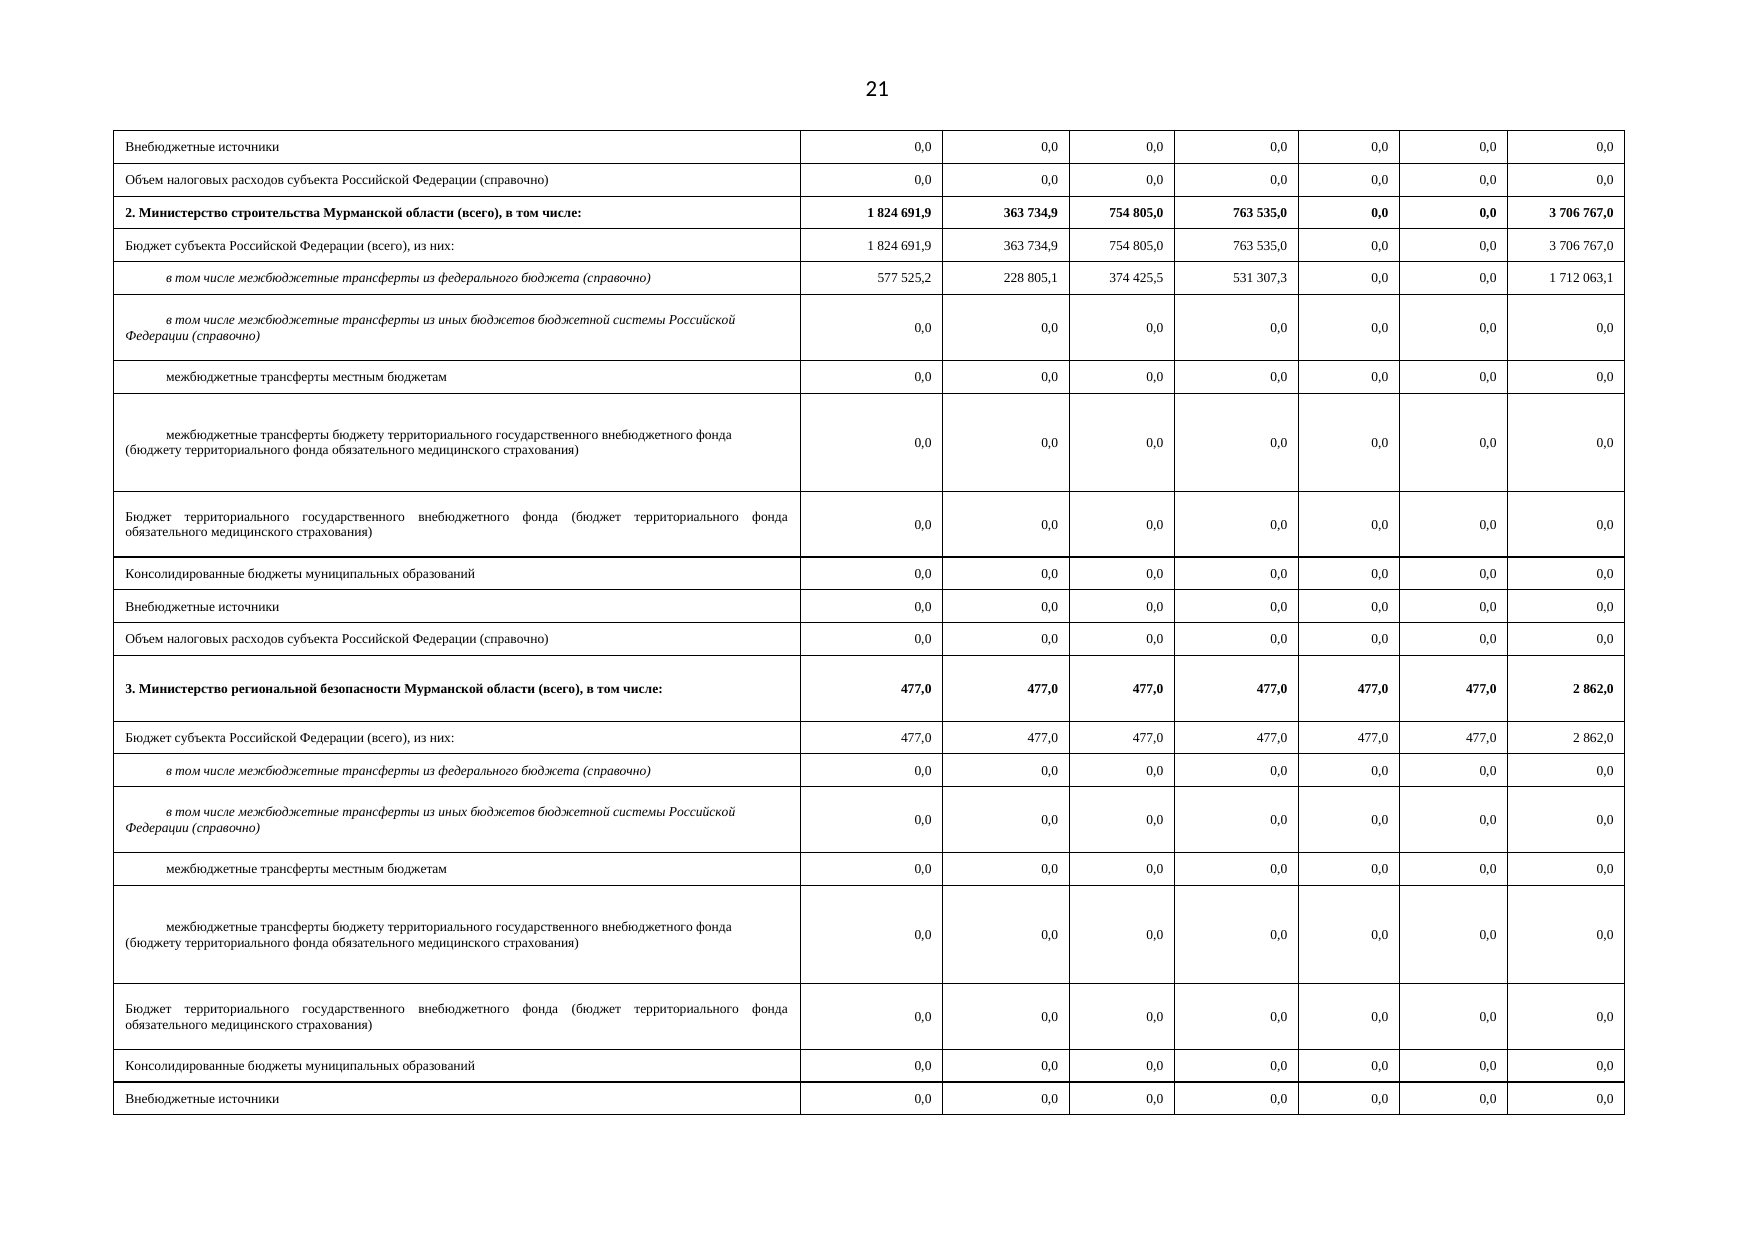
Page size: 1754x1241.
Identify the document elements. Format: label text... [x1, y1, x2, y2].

table_cell 0,0 [1175, 131, 1298, 163]
table_cell 0,0 [943, 623, 1069, 655]
table_cell 0,0 [1299, 361, 1399, 392]
table_cell 0,0 [1400, 361, 1507, 392]
table_cell 0,0 [1175, 361, 1298, 392]
table_cell 477,0 [1299, 722, 1399, 753]
table_cell Внебюджетные источники [114, 1083, 800, 1114]
table_cell Внебюджетные источники [114, 131, 800, 163]
table_cell 0,0 [1508, 886, 1624, 983]
table_cell 477,0 [943, 656, 1069, 721]
table_cell 0,0 [1400, 1050, 1507, 1081]
table_cell 0,0 [943, 754, 1069, 786]
table_cell 0,0 [1400, 394, 1507, 491]
table_cell 0,0 [1400, 262, 1507, 294]
table_cell 0,0 [1299, 131, 1399, 163]
table_cell 0,0 [1299, 590, 1399, 622]
table_cell 0,0 [1508, 394, 1624, 491]
table_cell Бюджет субъекта Российской Федерации (всего), из них: [114, 722, 800, 753]
table_cell 0,0 [1175, 754, 1298, 786]
table_cell межбюджетные трансферты местным бюджетам [114, 361, 800, 392]
table_cell 0,0 [1400, 197, 1507, 228]
table_cell 0,0 [1400, 787, 1507, 852]
table_cell 577 525,2 [801, 262, 942, 294]
table_cell 477,0 [1400, 656, 1507, 721]
table_cell 0,0 [1400, 754, 1507, 786]
table_cell 0,0 [943, 984, 1069, 1049]
table_cell 0,0 [1299, 558, 1399, 589]
table_cell 0,0 [1508, 164, 1624, 196]
table_cell 0,0 [1508, 131, 1624, 163]
table_cell 531 307,3 [1175, 262, 1298, 294]
table_cell 0,0 [943, 787, 1069, 852]
table_cell 0,0 [1070, 590, 1174, 622]
table_cell в том числе межбюджетные трансферты из федерального бюджета (справочно) [114, 262, 800, 294]
table_cell 2 862,0 [1508, 722, 1624, 753]
table_cell 0,0 [1508, 754, 1624, 786]
table_cell 0,0 [1175, 558, 1298, 589]
table_cell 0,0 [1070, 164, 1174, 196]
table_cell 0,0 [801, 492, 942, 556]
table_cell 0,0 [1070, 1083, 1174, 1114]
table_cell 0,0 [1175, 394, 1298, 491]
table_cell 0,0 [1299, 623, 1399, 655]
table_cell в том числе межбюджетные трансферты из иных бюджетов бюджетной системы Российской Федерации (справочно) [114, 787, 800, 852]
table_cell Бюджет субъекта Российской Федерации (всего), из них: [114, 229, 800, 261]
table_cell 1 712 063,1 [1508, 262, 1624, 294]
table_cell 3. Министерство региональной безопасности Мурманской области (всего), в том числе: [114, 656, 800, 721]
table_cell 0,0 [1299, 886, 1399, 983]
table_cell 0,0 [1400, 886, 1507, 983]
table_cell 363 734,9 [943, 197, 1069, 228]
table_cell 477,0 [1070, 722, 1174, 753]
table_cell 0,0 [1400, 623, 1507, 655]
table_cell Консолидированные бюджеты муниципальных образований [114, 558, 800, 589]
table_cell 0,0 [801, 984, 942, 1049]
table_cell 0,0 [1508, 853, 1624, 884]
table_cell 0,0 [1508, 492, 1624, 556]
table_cell 0,0 [943, 131, 1069, 163]
table_cell 0,0 [1508, 590, 1624, 622]
table_cell 0,0 [1070, 886, 1174, 983]
table_cell 0,0 [943, 295, 1069, 359]
table_cell 2. Министерство строительства Мурманской области (всего), в том числе: [114, 197, 800, 228]
table_cell 0,0 [801, 394, 942, 491]
table_cell 0,0 [1070, 131, 1174, 163]
table_cell 0,0 [943, 853, 1069, 884]
table_cell 0,0 [801, 754, 942, 786]
table_cell 0,0 [1299, 1083, 1399, 1114]
table_cell 0,0 [1400, 492, 1507, 556]
table_cell 0,0 [1070, 1050, 1174, 1081]
table_cell 0,0 [1508, 623, 1624, 655]
table_cell 0,0 [801, 886, 942, 983]
table_cell 0,0 [1400, 558, 1507, 589]
table_cell 0,0 [1299, 394, 1399, 491]
table_cell 0,0 [1070, 394, 1174, 491]
table_cell 0,0 [801, 361, 942, 392]
table_cell межбюджетные трансферты местным бюджетам [114, 853, 800, 884]
table_cell 0,0 [1175, 984, 1298, 1049]
table_cell 0,0 [1508, 1083, 1624, 1114]
table_cell 0,0 [801, 623, 942, 655]
table_cell 754 805,0 [1070, 197, 1174, 228]
table_cell Бюджет территориального государственного внебюджетного фонда (бюджет территориального фонда обязательного медицинского страхования) [114, 984, 800, 1049]
table_cell 0,0 [1299, 295, 1399, 359]
table_cell 0,0 [801, 295, 942, 359]
table_cell 0,0 [943, 886, 1069, 983]
table_cell 1 824 691,9 [801, 197, 942, 228]
table_cell 0,0 [943, 492, 1069, 556]
table_cell 0,0 [1400, 229, 1507, 261]
table_cell 0,0 [1070, 492, 1174, 556]
table_cell 0,0 [1400, 590, 1507, 622]
table_cell 477,0 [1299, 656, 1399, 721]
table_cell 374 425,5 [1070, 262, 1174, 294]
table_cell 0,0 [1070, 853, 1174, 884]
table_cell 0,0 [1299, 787, 1399, 852]
table_cell 0,0 [1070, 984, 1174, 1049]
table_cell 0,0 [1175, 623, 1298, 655]
table_cell 0,0 [1299, 164, 1399, 196]
table_cell 0,0 [1400, 984, 1507, 1049]
table_cell 0,0 [1175, 886, 1298, 983]
table_cell 0,0 [1508, 1050, 1624, 1081]
table_cell 0,0 [801, 1050, 942, 1081]
table_cell 0,0 [1070, 623, 1174, 655]
table_cell 0,0 [801, 1083, 942, 1114]
table_cell 0,0 [1299, 262, 1399, 294]
table_cell 3 706 767,0 [1508, 197, 1624, 228]
table_cell 0,0 [1400, 164, 1507, 196]
table_cell 0,0 [1299, 1050, 1399, 1081]
table_cell 0,0 [943, 164, 1069, 196]
table_cell 477,0 [1400, 722, 1507, 753]
table_cell 0,0 [943, 361, 1069, 392]
table_cell 0,0 [1175, 492, 1298, 556]
table_cell 477,0 [801, 656, 942, 721]
table_cell 0,0 [943, 558, 1069, 589]
table_cell 0,0 [801, 787, 942, 852]
table_cell 0,0 [1299, 853, 1399, 884]
table_cell 0,0 [1508, 361, 1624, 392]
table_cell 477,0 [1175, 722, 1298, 753]
table_cell 3 706 767,0 [1508, 229, 1624, 261]
table_cell 0,0 [1070, 295, 1174, 359]
table_cell 0,0 [943, 394, 1069, 491]
table_cell 0,0 [1175, 787, 1298, 852]
table_cell 0,0 [1070, 754, 1174, 786]
table_cell 228 805,1 [943, 262, 1069, 294]
table_cell 0,0 [1508, 787, 1624, 852]
table_cell в том числе межбюджетные трансферты из иных бюджетов бюджетной системы Российской Федерации (справочно) [114, 295, 800, 359]
table_cell 0,0 [801, 164, 942, 196]
table_cell 363 734,9 [943, 229, 1069, 261]
table_cell 477,0 [1175, 656, 1298, 721]
table_cell 0,0 [1175, 853, 1298, 884]
table_cell 477,0 [801, 722, 942, 753]
table_cell 0,0 [1070, 361, 1174, 392]
table_cell 0,0 [1175, 164, 1298, 196]
table_cell Объем налоговых расходов субъекта Российской Федерации (справочно) [114, 623, 800, 655]
table_cell 0,0 [1175, 295, 1298, 359]
table_cell 0,0 [1400, 853, 1507, 884]
table_cell 754 805,0 [1070, 229, 1174, 261]
table_cell 0,0 [1400, 295, 1507, 359]
table_cell 0,0 [1299, 984, 1399, 1049]
table_cell 763 535,0 [1175, 197, 1298, 228]
table_cell 0,0 [943, 590, 1069, 622]
table_cell 0,0 [1175, 1050, 1298, 1081]
table_cell 0,0 [1299, 229, 1399, 261]
table_cell 0,0 [1508, 295, 1624, 359]
table_cell 0,0 [1070, 787, 1174, 852]
table_cell 0,0 [801, 131, 942, 163]
table_cell 763 535,0 [1175, 229, 1298, 261]
table_cell 0,0 [943, 1050, 1069, 1081]
table_cell 0,0 [801, 590, 942, 622]
table_cell 0,0 [1070, 558, 1174, 589]
table_cell 0,0 [801, 853, 942, 884]
table_cell Консолидированные бюджеты муниципальных образований [114, 1050, 800, 1081]
table_cell 0,0 [1299, 492, 1399, 556]
table_cell 0,0 [1299, 754, 1399, 786]
table_cell 1 824 691,9 [801, 229, 942, 261]
table_cell 2 862,0 [1508, 656, 1624, 721]
table_cell Внебюджетные источники [114, 590, 800, 622]
table_cell Бюджет территориального государственного внебюджетного фонда (бюджет территориального фонда обязательного медицинского страхования) [114, 492, 800, 556]
table_cell Объем налоговых расходов субъекта Российской Федерации (справочно) [114, 164, 800, 196]
table_cell 0,0 [1175, 590, 1298, 622]
table_cell 0,0 [1508, 558, 1624, 589]
table_cell 0,0 [1400, 1083, 1507, 1114]
table_cell 0,0 [801, 558, 942, 589]
table_cell 0,0 [1400, 131, 1507, 163]
table_cell 0,0 [1508, 984, 1624, 1049]
table_cell 0,0 [1299, 197, 1399, 228]
table_cell 0,0 [943, 1083, 1069, 1114]
table_cell 477,0 [943, 722, 1069, 753]
table_cell 477,0 [1070, 656, 1174, 721]
table_cell в том числе межбюджетные трансферты из федерального бюджета (справочно) [114, 754, 800, 786]
table_cell 0,0 [1175, 1083, 1298, 1114]
